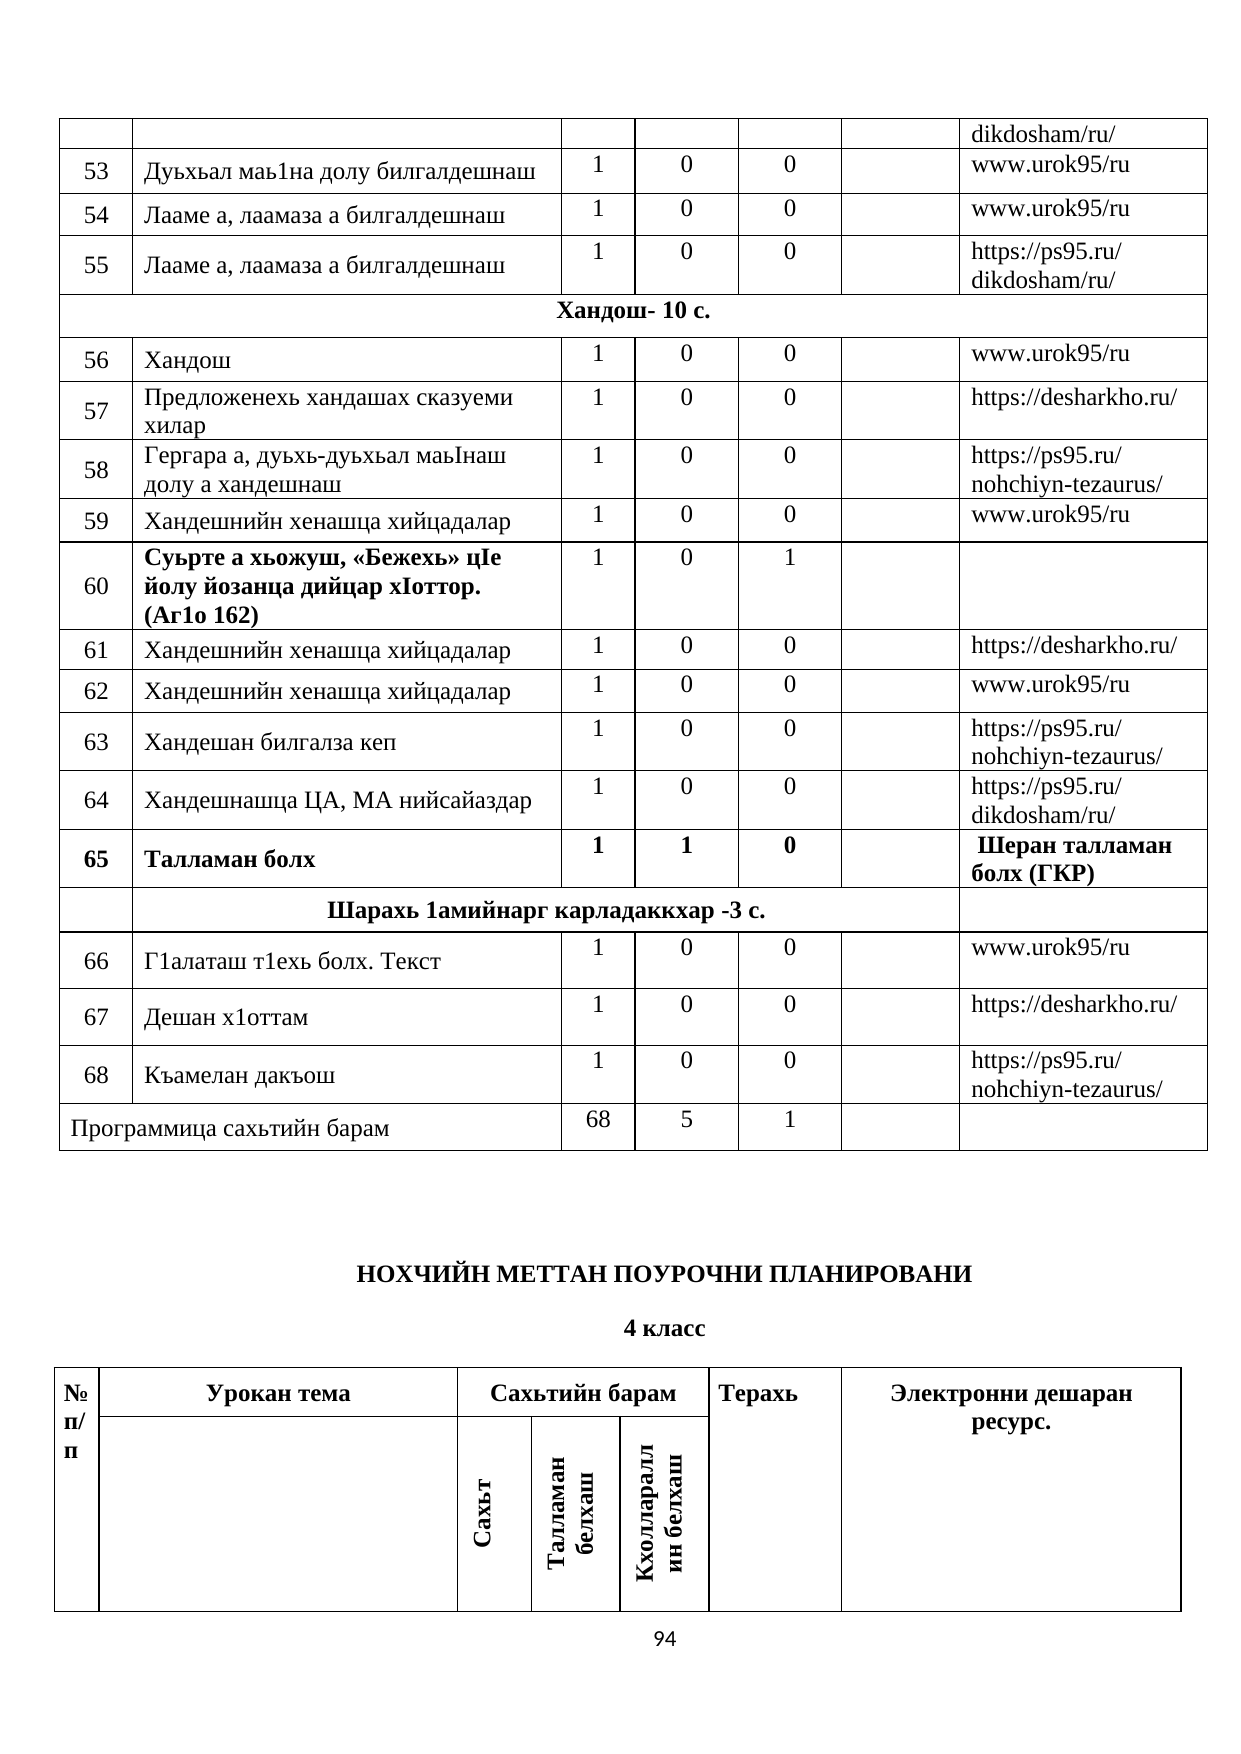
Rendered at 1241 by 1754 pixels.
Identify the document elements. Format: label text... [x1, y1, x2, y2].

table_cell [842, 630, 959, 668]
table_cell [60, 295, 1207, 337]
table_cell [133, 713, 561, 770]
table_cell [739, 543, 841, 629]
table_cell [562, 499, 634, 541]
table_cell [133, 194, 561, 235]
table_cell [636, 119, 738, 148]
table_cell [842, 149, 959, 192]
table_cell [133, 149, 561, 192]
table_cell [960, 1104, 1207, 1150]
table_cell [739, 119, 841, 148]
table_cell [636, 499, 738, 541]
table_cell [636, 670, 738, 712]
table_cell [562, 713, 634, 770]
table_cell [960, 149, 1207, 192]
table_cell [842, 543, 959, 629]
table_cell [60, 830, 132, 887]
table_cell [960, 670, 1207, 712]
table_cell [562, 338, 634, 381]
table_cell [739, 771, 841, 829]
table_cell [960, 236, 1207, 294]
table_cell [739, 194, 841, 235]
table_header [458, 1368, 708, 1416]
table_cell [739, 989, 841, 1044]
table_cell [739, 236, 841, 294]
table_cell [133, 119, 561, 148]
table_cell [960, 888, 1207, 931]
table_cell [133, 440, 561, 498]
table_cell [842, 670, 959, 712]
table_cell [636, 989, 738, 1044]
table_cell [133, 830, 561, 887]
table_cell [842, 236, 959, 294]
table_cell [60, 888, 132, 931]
text 4 класс [177, 1313, 1152, 1342]
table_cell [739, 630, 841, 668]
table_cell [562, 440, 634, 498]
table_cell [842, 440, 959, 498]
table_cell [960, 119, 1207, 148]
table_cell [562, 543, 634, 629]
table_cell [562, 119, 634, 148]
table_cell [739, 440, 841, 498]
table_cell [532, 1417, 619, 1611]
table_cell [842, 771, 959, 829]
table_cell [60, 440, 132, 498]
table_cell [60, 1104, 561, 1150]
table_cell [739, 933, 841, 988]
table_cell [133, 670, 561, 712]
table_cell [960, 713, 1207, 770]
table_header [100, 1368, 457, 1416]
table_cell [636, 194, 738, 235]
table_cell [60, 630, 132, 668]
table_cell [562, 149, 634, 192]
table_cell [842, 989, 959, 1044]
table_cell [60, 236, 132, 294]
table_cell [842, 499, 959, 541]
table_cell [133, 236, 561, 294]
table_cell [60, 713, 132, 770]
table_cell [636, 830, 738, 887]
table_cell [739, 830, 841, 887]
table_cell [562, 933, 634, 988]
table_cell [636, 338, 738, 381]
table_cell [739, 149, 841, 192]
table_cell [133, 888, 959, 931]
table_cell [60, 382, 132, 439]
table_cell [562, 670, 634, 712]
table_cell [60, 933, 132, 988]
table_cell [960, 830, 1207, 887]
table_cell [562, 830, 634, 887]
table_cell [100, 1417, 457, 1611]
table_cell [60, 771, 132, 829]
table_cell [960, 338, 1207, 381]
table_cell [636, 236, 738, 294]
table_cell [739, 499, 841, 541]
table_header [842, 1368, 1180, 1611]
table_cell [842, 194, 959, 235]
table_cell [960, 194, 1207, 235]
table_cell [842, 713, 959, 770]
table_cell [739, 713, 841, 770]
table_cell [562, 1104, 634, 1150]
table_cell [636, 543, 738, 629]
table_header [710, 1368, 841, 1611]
text НОХЧИЙН МЕТТАН ПОУРОЧНИ ПЛАНИРОВАНИ [177, 1259, 1152, 1288]
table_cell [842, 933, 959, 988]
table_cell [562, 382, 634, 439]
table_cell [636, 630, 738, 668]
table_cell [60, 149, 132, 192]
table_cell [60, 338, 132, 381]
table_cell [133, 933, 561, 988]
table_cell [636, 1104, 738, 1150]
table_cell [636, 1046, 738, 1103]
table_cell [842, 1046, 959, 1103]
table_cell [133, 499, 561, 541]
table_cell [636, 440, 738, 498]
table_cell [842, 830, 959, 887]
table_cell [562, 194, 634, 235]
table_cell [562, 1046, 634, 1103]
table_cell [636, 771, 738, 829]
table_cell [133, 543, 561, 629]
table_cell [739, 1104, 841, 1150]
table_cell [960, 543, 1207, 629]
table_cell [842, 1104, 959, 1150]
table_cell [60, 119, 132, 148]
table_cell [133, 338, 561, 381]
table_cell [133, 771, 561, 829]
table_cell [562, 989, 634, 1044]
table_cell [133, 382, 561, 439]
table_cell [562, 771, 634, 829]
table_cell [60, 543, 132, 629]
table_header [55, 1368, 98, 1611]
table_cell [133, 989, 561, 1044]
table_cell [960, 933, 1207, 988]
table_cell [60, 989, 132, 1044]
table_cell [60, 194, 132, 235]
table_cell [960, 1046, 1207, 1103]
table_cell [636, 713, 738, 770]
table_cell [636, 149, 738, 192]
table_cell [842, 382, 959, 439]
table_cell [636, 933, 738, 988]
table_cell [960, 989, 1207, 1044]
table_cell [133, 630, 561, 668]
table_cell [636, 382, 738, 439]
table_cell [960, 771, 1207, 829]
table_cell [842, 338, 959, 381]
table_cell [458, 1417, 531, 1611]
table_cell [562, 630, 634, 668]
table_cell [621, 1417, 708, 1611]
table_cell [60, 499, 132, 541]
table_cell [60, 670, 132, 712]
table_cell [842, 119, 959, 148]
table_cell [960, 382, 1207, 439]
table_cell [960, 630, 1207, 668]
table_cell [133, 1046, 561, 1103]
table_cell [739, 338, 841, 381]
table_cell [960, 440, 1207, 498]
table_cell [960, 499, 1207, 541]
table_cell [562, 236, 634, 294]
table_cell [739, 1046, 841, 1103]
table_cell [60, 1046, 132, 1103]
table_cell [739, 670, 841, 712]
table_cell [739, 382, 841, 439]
